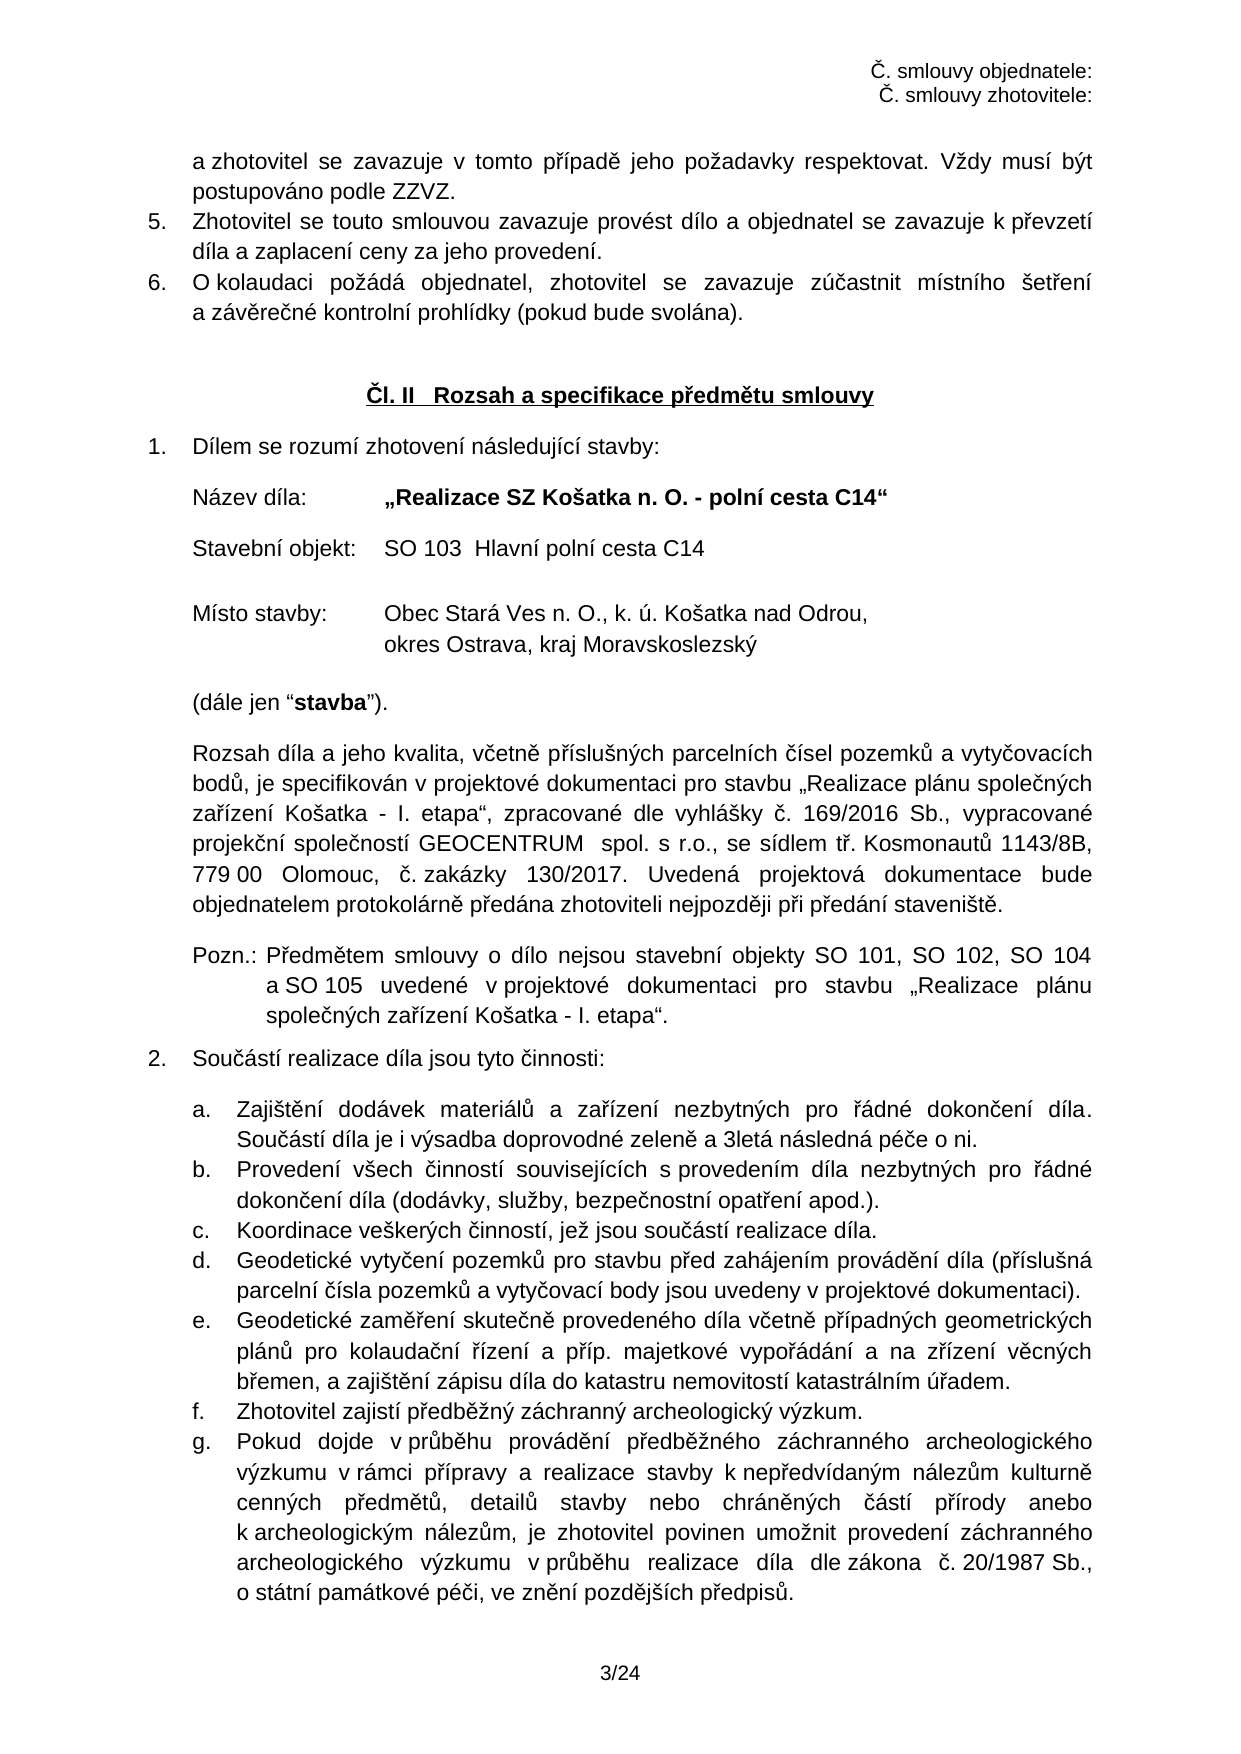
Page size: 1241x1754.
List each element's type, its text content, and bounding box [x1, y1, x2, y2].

list Dílem se rozumí zhotovení následující stavby: [148, 433, 1092, 459]
list Pokud dojde v průběhu provádění předběžného záchranného archeologického výzkumu v rámci přípravy a realizace stavby k nepředvídaným nálezům kulturně cenných předmětů, detailů stavby nebo chráněných částí přírody anebo k archeologickým nálezům, je zhotovitel povinen umožnit provedení záchranného archeologického výzkumu v průběhu realizace díla dle zákona č. 20/1987 Sb., o státní památkové péči, ve znění pozdějších předpisů. [192, 1428, 1092, 1606]
text Název díla: „Realizace SZ Košatka n. O. - polní cesta C14“ [192, 484, 1092, 510]
list Geodetické vytyčení pozemků pro stavbu před zahájením provádění díla (příslušná parcelní čísla pozemků a vytyčovací body jsou uvedeny v projektové dokumentaci). [192, 1247, 1092, 1304]
list Zhotovitel zajistí předběžný záchranný archeologický výzkum. [192, 1398, 1092, 1424]
text (dále jen “stavba”). [192, 689, 1092, 715]
list Zhotovitel se touto smlouvou zavazuje provést dílo a objednatel se zavazuje k převzetí díla a zaplacení ceny za jeho provedení. [148, 208, 1092, 265]
list Geodetické zaměření skutečně provedeného díla včetně případných geometrických plánů pro kolaudační řízení a příp. majetkové vypořádání a na zřízení věcných břemen, a zajištění zápisu díla do katastru nemovitostí katastrálním úřadem. [192, 1307, 1092, 1394]
text Rozsah díla a jeho kvalita, včetně příslušných parcelních čísel pozemků a vytyčovacích bodů, je specifikován v projektové dokumentaci pro stavbu „Realizace plánu společných zařízení Košatka - I. etapa“, zpracované dle vyhlášky č. 169/2016 Sb., vypracované projekční společností GEOCENTRUM spol. s r.o., se sídlem tř. Kosmonautů 1143/8B, 779 00 Olomouc, č. zakázky 130/2017. Uvedená projektová dokumentace bude objednatelem protokolárně předána zhotoviteli nejpozději při předání staveniště. [192, 740, 1092, 917]
text Čl. II Rozsah a specifikace předmětu smlouvy [148, 382, 1092, 408]
list Koordinace veškerých činností, jež jsou součástí realizace díla. [192, 1217, 1092, 1243]
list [148, 148, 1092, 204]
text okres Ostrava, kraj Moravskoslezský [192, 631, 1092, 657]
list Součástí realizace díla jsou tyto činnosti: [148, 1045, 1092, 1071]
list Zajištění dodávek materiálů a zařízení nezbytných pro řádné dokončení díla. Součástí díla je i výsadba doprovodné zeleně a 3letá následná péče o ni. [192, 1096, 1092, 1153]
list Provedení všech činností souvisejících s provedením díla nezbytných pro řádné dokončení díla (dodávky, služby, bezpečnostní opatření apod.). [192, 1156, 1092, 1213]
list O kolaudaci požádá objednatel, zhotovitel se zavazuje zúčastnit místního šetření a závěrečné kontrolní prohlídky (pokud bude svolána). [148, 268, 1092, 325]
text Pozn.: Předmětem smlouvy o dílo nejsou stavební objekty SO 101, SO 102, SO 104 a SO 105 uvedené v projektové dokumentaci pro stavbu „Realizace plánu společných zařízení Košatka - I. etapa“. [192, 942, 1092, 1029]
text Místo stavby: Obec Stará Ves n. O., k. ú. Košatka nad Odrou, [192, 600, 1092, 627]
text Stavební objekt: SO 103 Hlavní polní cesta C14 [192, 535, 1092, 561]
